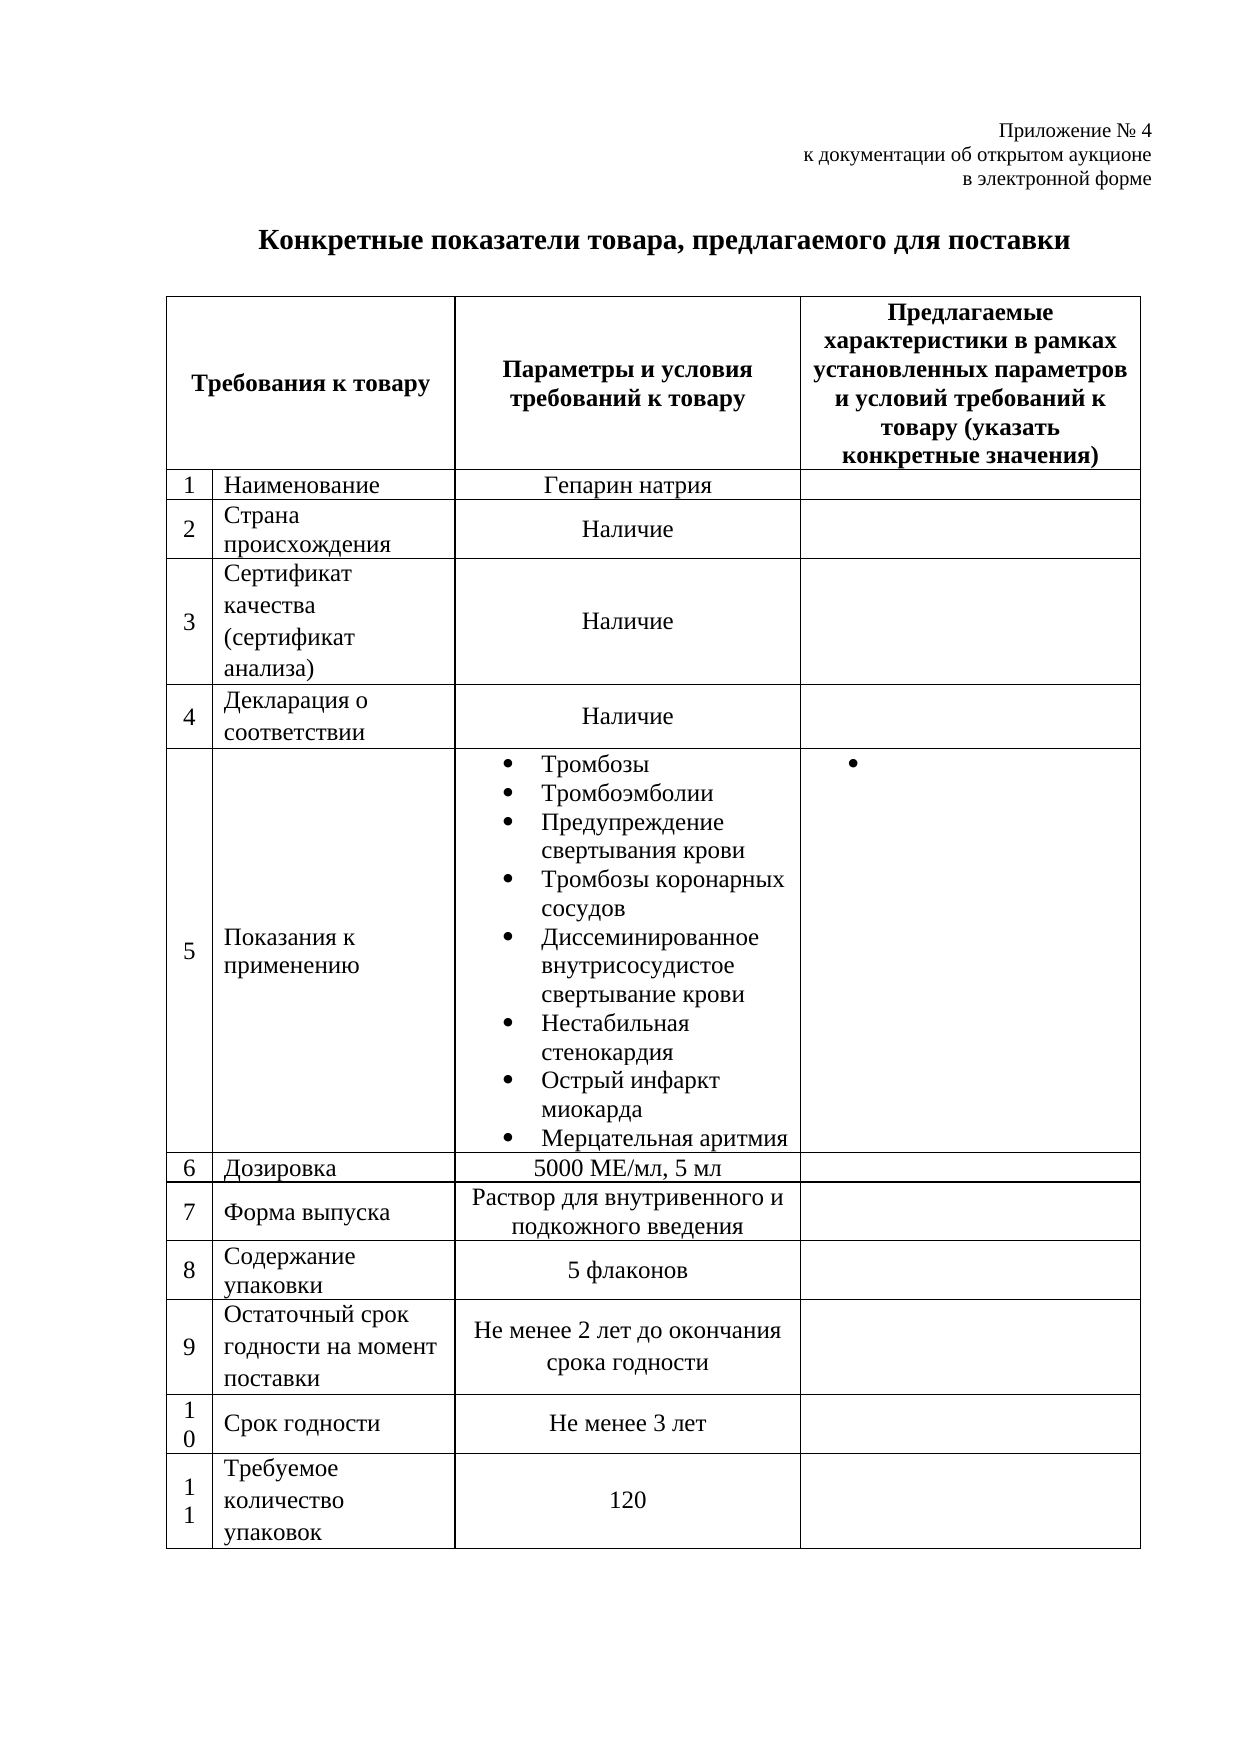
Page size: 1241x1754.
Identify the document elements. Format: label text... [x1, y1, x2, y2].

table_cell 2 [167, 500, 212, 557]
table_cell [801, 1183, 1140, 1240]
table_cell [801, 1241, 1140, 1298]
table_cell 5 [167, 749, 212, 1152]
table_cell Форма выпуска [213, 1183, 454, 1240]
table_cell [801, 685, 1140, 748]
table_cell 11 [167, 1454, 212, 1548]
table_cell Гепарин натрия [456, 470, 800, 499]
table_cell [801, 470, 1140, 499]
table_cell 7 [167, 1183, 212, 1240]
table_header Предлагаемые характеристики в рамках установленных параметров и условий требований к товару (указать конкретные значения) [801, 297, 1140, 469]
table_cell 4 [167, 685, 212, 748]
table_cell 8 [167, 1241, 212, 1298]
text Приложение № 4 [177, 118, 1152, 142]
table_cell Срок годности [213, 1395, 454, 1452]
table_cell Страна происхождения [213, 500, 454, 557]
text к документации об открытом аукционе [166, 142, 1152, 166]
table_header Требования к товару [167, 297, 454, 469]
table_cell Не менее 2 лет до окончания срока годности [456, 1300, 800, 1394]
table_cell [801, 1300, 1140, 1394]
table_cell 1 [167, 470, 212, 499]
table_cell Раствор для внутривенного и подкожного введения [456, 1183, 800, 1240]
table_cell [801, 559, 1140, 684]
table_cell 5000 МЕ/мл, 5 мл [456, 1153, 800, 1181]
table_cell Наличие [456, 559, 800, 684]
table_cell Наличие [456, 500, 800, 557]
table_cell [801, 1454, 1140, 1548]
table_cell Наименование [213, 470, 454, 499]
table_cell Сертификат качества (сертификат анализа) [213, 559, 454, 684]
table_cell [801, 500, 1140, 557]
table_cell Остаточный срок годности на момент поставки [213, 1300, 454, 1394]
table_cell [801, 1395, 1140, 1452]
table_cell 5 флаконов [456, 1241, 800, 1298]
table_cell [801, 749, 1140, 1152]
table_cell Требуемое количество упаковок [213, 1454, 454, 1548]
table_cell Тромбозы Тромбоэмболии Предупреждение свертывания крови Тромбозы коронарных сосудов Диссеминированное внутрисосудистое свертывание крови Нестабильная стенокардия Острый инфаркт миокарда Мерцательная аритмия [456, 749, 800, 1152]
table_cell Дозировка [213, 1153, 454, 1181]
table_cell 120 [456, 1454, 800, 1548]
text Конкретные показатели товара, предлагаемого для поставки [177, 222, 1152, 255]
table_cell Показания к применению [213, 749, 454, 1152]
table_cell 10 [167, 1395, 212, 1452]
text в электронной форме [166, 166, 1152, 190]
table_cell Декларация о соответствии [213, 685, 454, 748]
table_cell Наличие [456, 685, 800, 748]
table_cell Содержание упаковки [213, 1241, 454, 1298]
table_cell 9 [167, 1300, 212, 1394]
table_cell 6 [167, 1153, 212, 1181]
table_cell Не менее 3 лет [456, 1395, 800, 1452]
table_header Параметры и условия требований к товару [456, 297, 800, 469]
table_cell 3 [167, 559, 212, 684]
table_cell [801, 1153, 1140, 1181]
